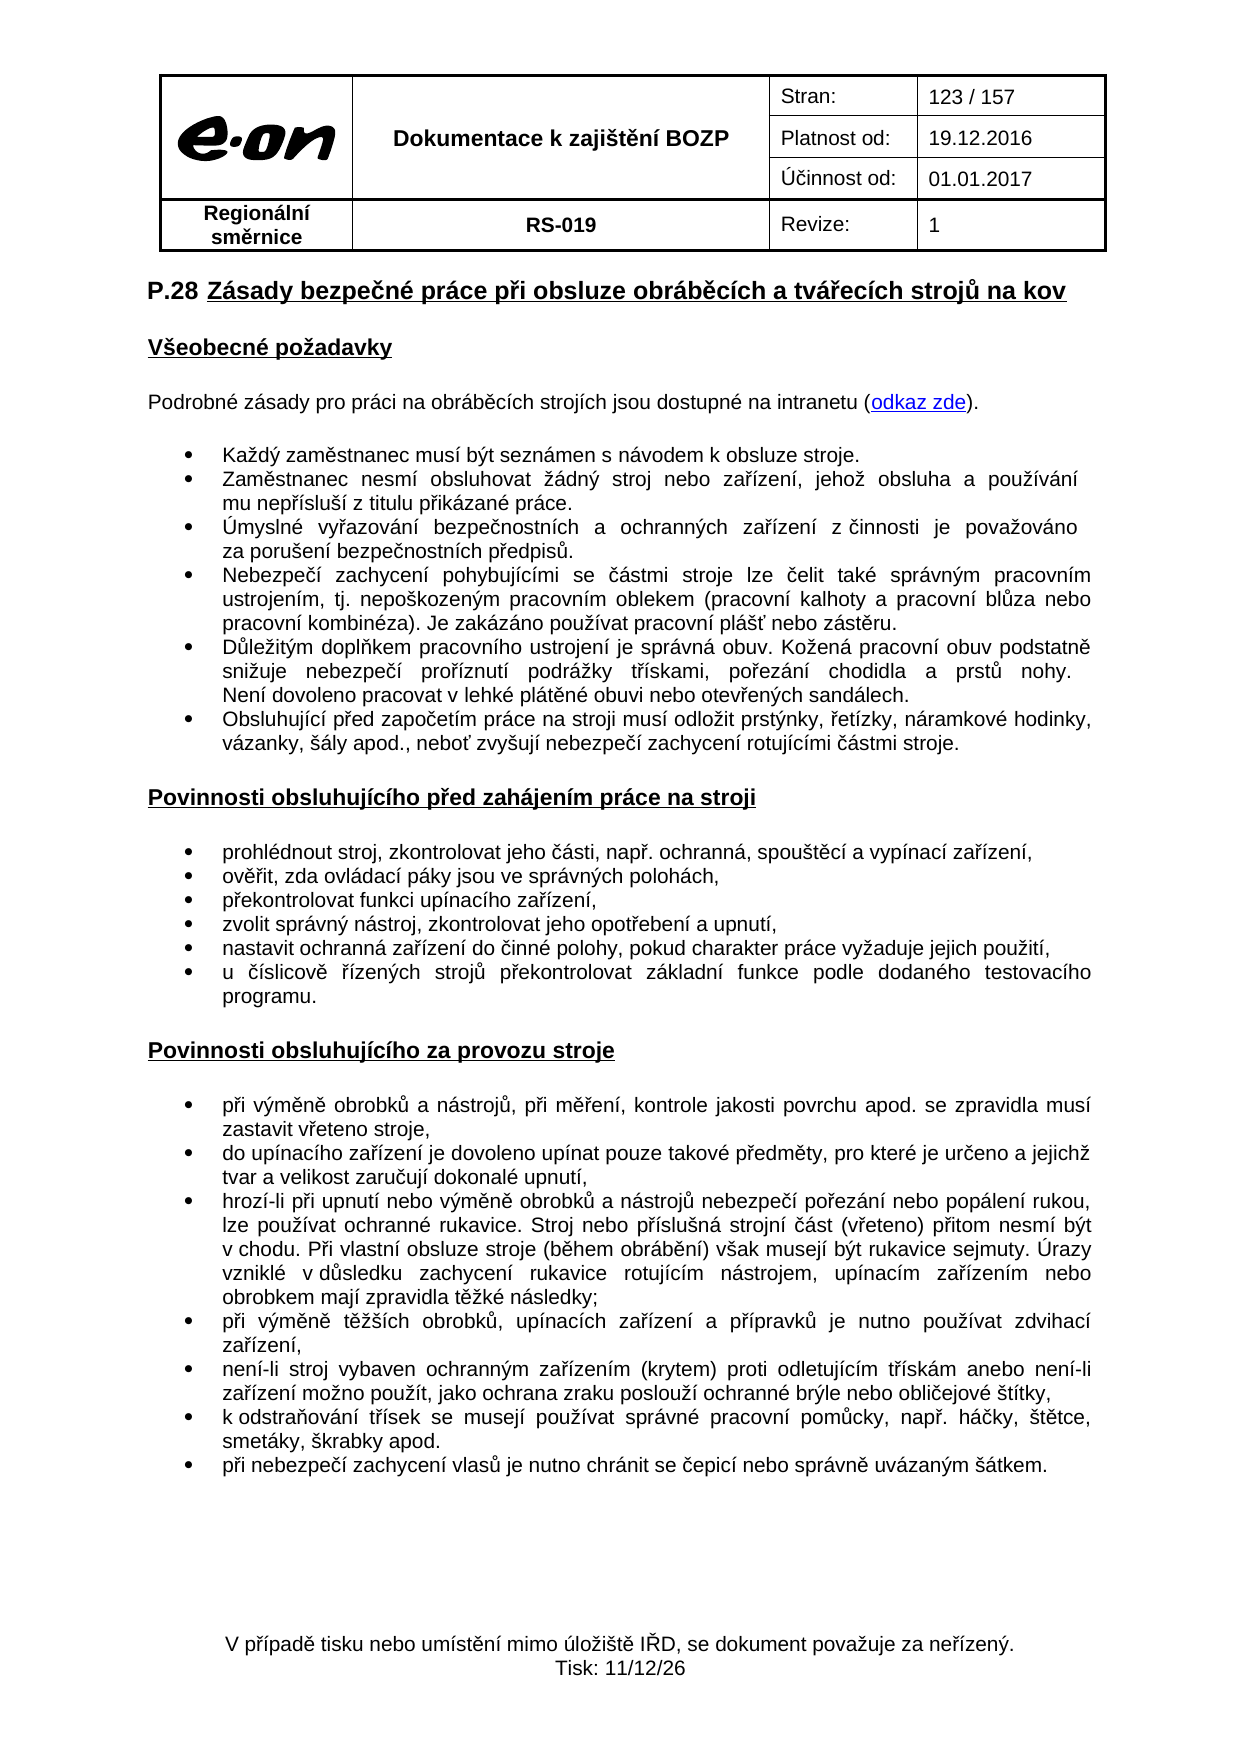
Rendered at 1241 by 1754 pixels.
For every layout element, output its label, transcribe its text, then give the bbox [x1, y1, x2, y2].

list prohlédnout stroj, zkontrolovat jeho části, např. ochranná, spouštěcí a vypínací zařízení, [185, 839, 1092, 863]
list Obsluhující před započetím práce na stroji musí odložit prstýnky, řetízky, náramkové hodinky, vázanky, šály apod., neboť zvyšují nebezpečí zachycení rotujícími částmi stroje. [185, 707, 1092, 755]
list Úmyslné vyřazování bezpečnostních a ochranných zařízení z činnosti je považováno za porušení bezpečnostních předpisů. [185, 515, 1092, 563]
title Povinnosti obsluhujícího před zahájením práce na stroji [148, 784, 1092, 810]
list při výměně obrobků a nástrojů, při měření, kontrole jakosti povrchu apod. se zpravidla musí zastavit vřeteno stroje, [185, 1092, 1092, 1141]
list zvolit správný nástroj, zkontrolovat jeho opotřebení a upnutí, [185, 912, 1092, 936]
list Každý zaměstnanec musí být seznámen s návodem k obsluze stroje. [185, 443, 1092, 467]
list u číslicově řízených strojů překontrolovat základní funkce podle dodaného testovacího programu. [185, 960, 1092, 1008]
title Podrobné zásady pro práci na obráběcích strojích jsou dostupné na intranetu (odkaz zde). [148, 389, 1092, 413]
list Důležitým doplňkem pracovního ustrojení je správná obuv. Kožená pracovní obuv podstatně snižuje nebezpečí proříznutí podrážky třískami, pořezání chodidla a prstů nohy. Není dovoleno pracovat v lehké plátěné obuvi nebo otevřených sandálech. [185, 635, 1092, 707]
list není-li stroj vybaven ochranným zařízením (krytem) proti odletujícím třískám anebo není-li zařízení možno použít, jako ochrana zraku poslouží ochranné brýle nebo obličejové štítky, [185, 1356, 1092, 1404]
list k odstraňování třísek se musejí používat správné pracovní pomůcky, např. háčky, štětce, smetáky, škrabky apod. [185, 1404, 1092, 1452]
list nastavit ochranná zařízení do činné polohy, pokud charakter práce vyžaduje jejich použití, [185, 936, 1092, 960]
list při nebezpečí zachycení vlasů je nutno chránit se čepicí nebo správně uvázaným šátkem. [185, 1452, 1092, 1477]
text Zásady bezpečné práce při obsluze obráběcích a tvářecích strojů na kov [147, 276, 1092, 305]
list ověřit, zda ovládací páky jsou ve správných polohách, [185, 863, 1092, 888]
title Povinnosti obsluhujícího za provozu stroje [148, 1037, 1092, 1063]
list Nebezpečí zachycení pohybujícími se částmi stroje lze čelit také správným pracovním ustrojením, tj. nepoškozeným pracovním oblekem (pracovní kalhoty a pracovní blůza nebo pracovní kombinéza). Je zakázáno používat pracovní plášť nebo zástěru. [185, 563, 1092, 635]
list do upínacího zařízení je dovoleno upínat pouze takové předměty, pro které je určeno a jejichž tvar a velikost zaručují dokonalé upnutí, [185, 1141, 1092, 1188]
title Všeobecné požadavky [148, 334, 1092, 360]
list překontrolovat funkci upínacího zařízení, [185, 888, 1092, 912]
list hrozí-li při upnutí nebo výměně obrobků a nástrojů nebezpečí pořezání nebo popálení rukou, lze používat ochranné rukavice. Stroj nebo příslušná strojní část (vřeteno) přitom nesmí být v chodu. Při vlastní obsluze stroje (během obrábění) však musejí být rukavice sejmuty. Úrazy vzniklé v důsledku zachycení rukavice rotujícím nástrojem, upínacím zařízením nebo obrobkem mají zpravidla těžké následky; [185, 1188, 1092, 1308]
list Zaměstnanec nesmí obsluhovat žádný stroj nebo zařízení, jehož obsluha a používání mu nepřísluší z titulu přikázané práce. [185, 467, 1092, 515]
list při výměně těžších obrobků, upínacích zařízení a přípravků je nutno používat zdvihací zařízení, [185, 1308, 1092, 1356]
